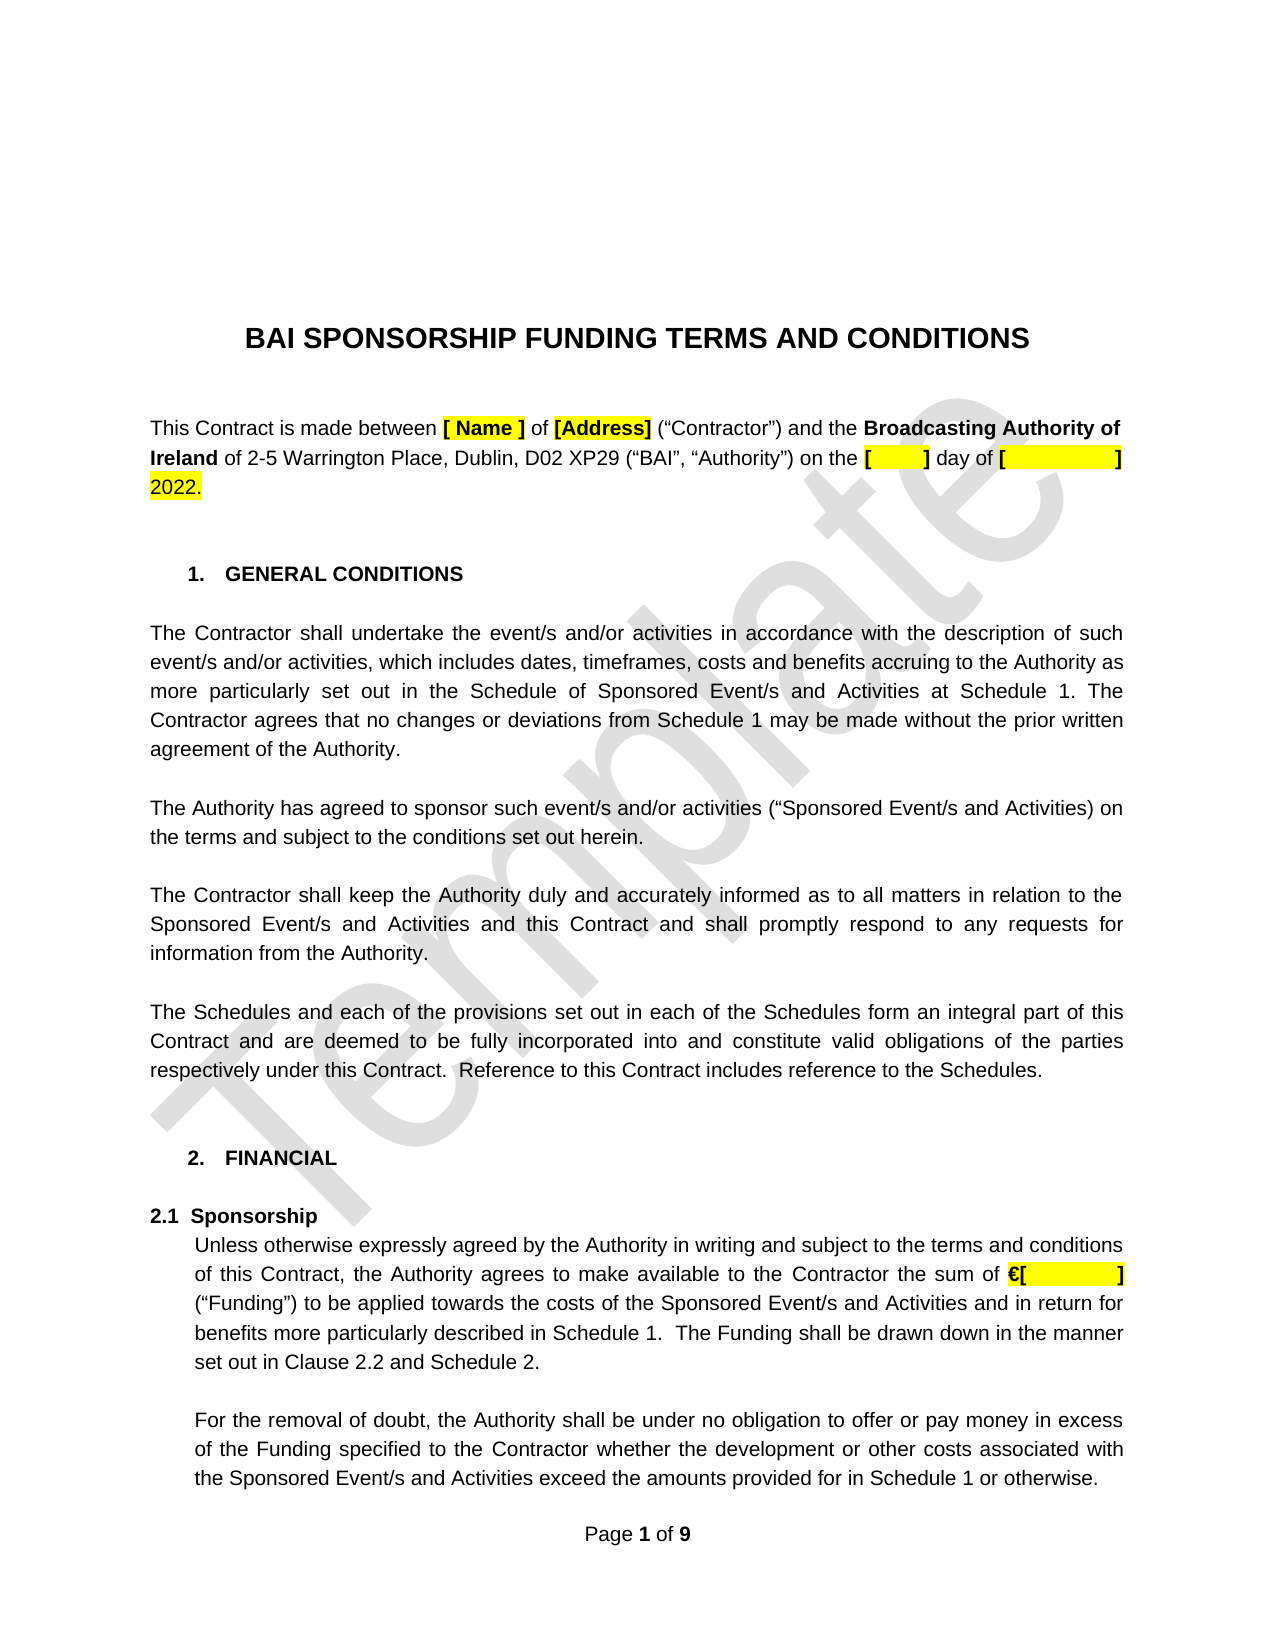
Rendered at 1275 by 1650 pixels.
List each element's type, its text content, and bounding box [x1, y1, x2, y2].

list GENERAL CONDITIONS [187, 558, 1125, 587]
text The Authority has agreed to sponsor such event/s and/or activities (“Sponsored Event/s and Activities) on the terms and subject to the conditions set out herein. [150, 792, 1125, 850]
text Unless otherwise expressly agreed by the Authority in writing and subject to the terms and conditions of this Contract, the Authority agrees to make available to the Contractor the sum of €[ ] (“Funding”) to be applied towards the costs of the Sponsored Event/s and Activities and in return for benefits more particularly described in Schedule 1. The Funding shall be drawn down in the manner set out in Clause 2.2 and Schedule 2. [194, 1229, 1125, 1375]
text This Contract is made between [ Name ] of [Address] (“Contractor”) and the Broadcasting Authority of Ireland of 2-5 Warrington Place, Dublin, D02 XP29 (“BAI”, “Authority”) on the [ ] day of [ ] 2022. [150, 412, 1125, 500]
text The Contractor shall keep the Authority duly and accurately informed as to all matters in relation to the Sponsored Event/s and Activities and this Contract and shall promptly respond to any requests for information from the Authority. [150, 879, 1125, 967]
text The Schedules and each of the provisions set out in each of the Schedules form an integral part of this Contract and are deemed to be fully incorporated into and constitute valid obligations of the parties respectively under this Contract. Reference to this Contract includes reference to the Schedules. [150, 996, 1125, 1083]
list FINANCIAL [187, 1142, 1125, 1171]
text For the removal of doubt, the Authority shall be under no obligation to offer or pay money in excess of the Funding specified to the Contractor whether the development or other costs associated with the Sponsored Event/s and Activities exceed the amounts provided for in Schedule 1 or otherwise. [194, 1404, 1125, 1492]
text 2.1 Sponsorship [150, 1200, 1125, 1229]
text BAI SPONSORSHIP FUNDING TERMS AND CONDITIONS [150, 325, 1125, 354]
text The Contractor shall undertake the event/s and/or activities in accordance with the description of such event/s and/or activities, which includes dates, timeframes, costs and benefits accruing to the Authority as more particularly set out in the Schedule of Sponsored Event/s and Activities at Schedule 1. The Contractor agrees that no changes or deviations from Schedule 1 may be made without the prior written agreement of the Authority. [150, 617, 1125, 762]
